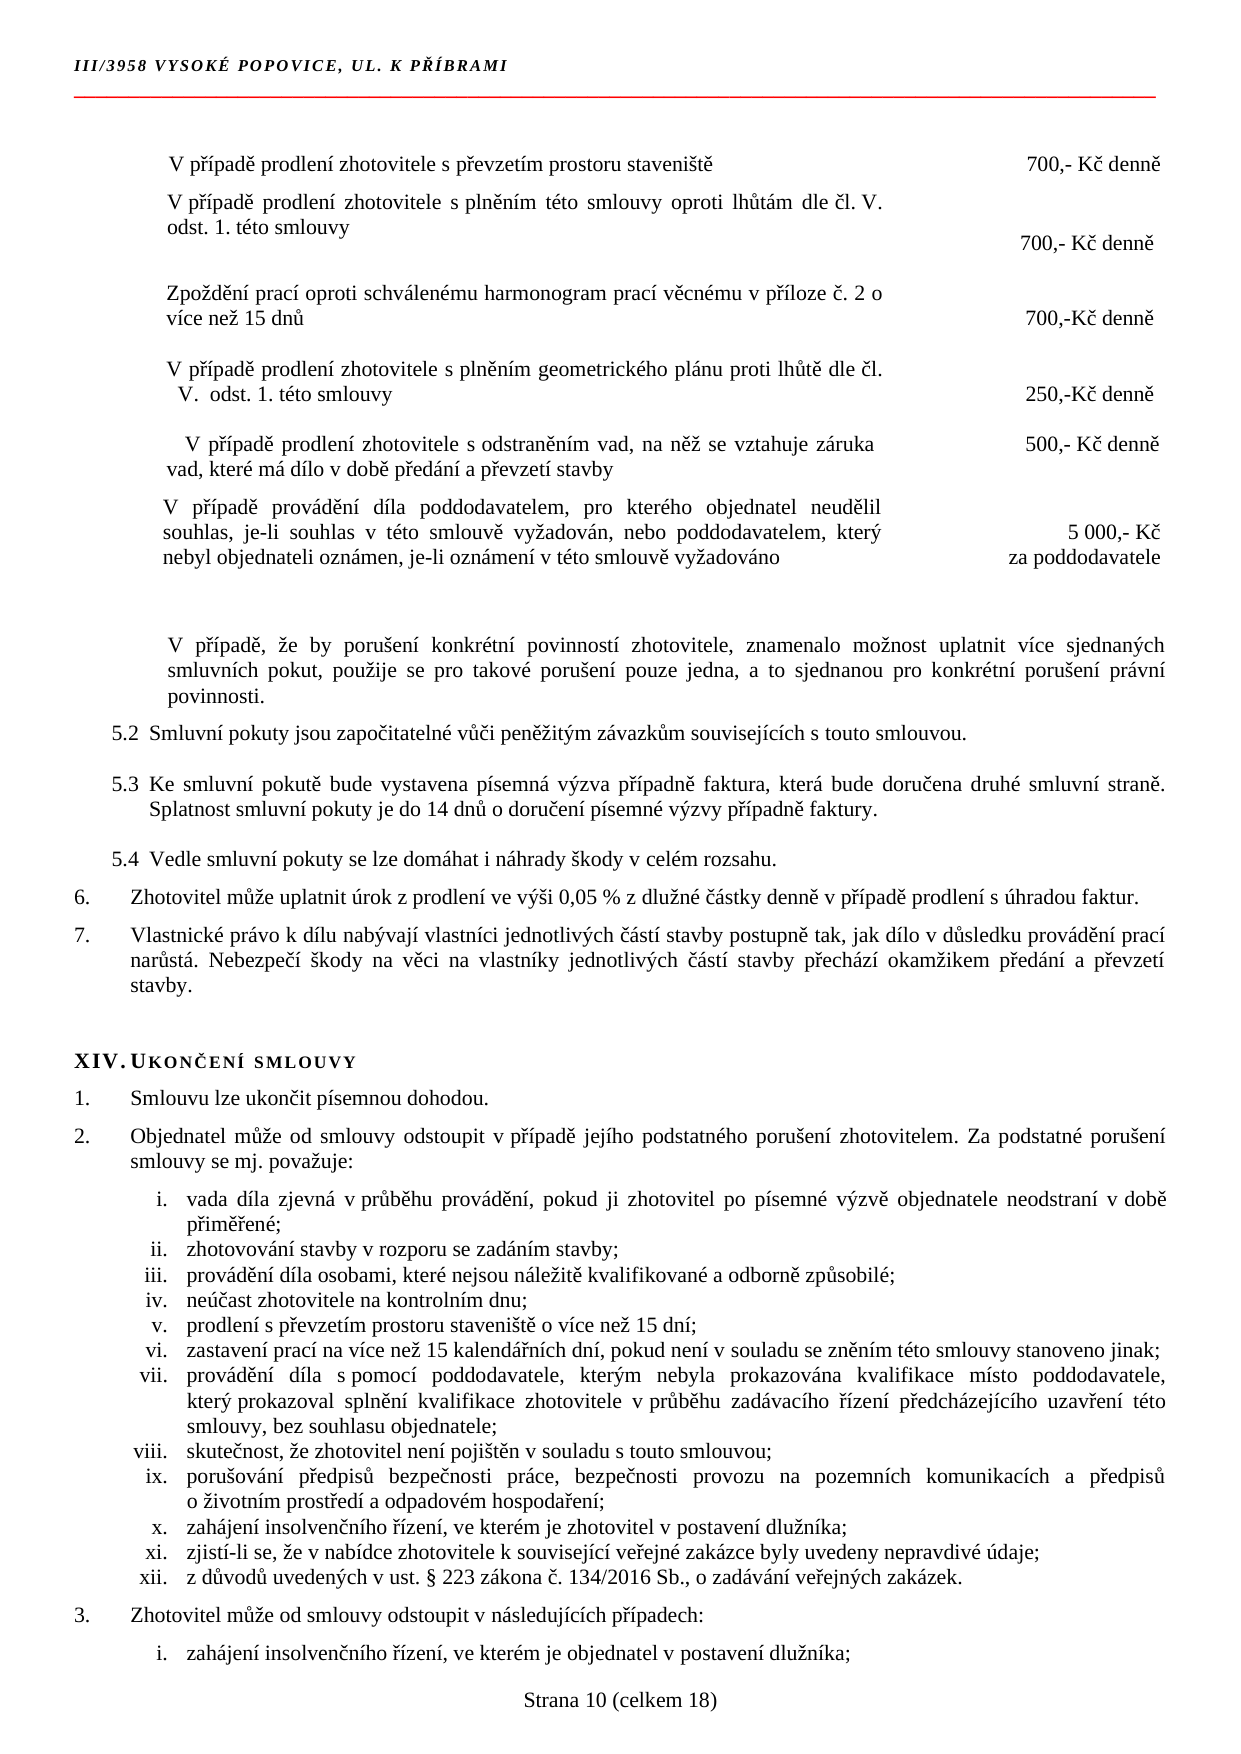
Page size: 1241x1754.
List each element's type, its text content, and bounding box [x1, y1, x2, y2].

table_header 700,- Kč denně [894, 126, 1172, 176]
list Zhotovitel může od smlouvy odstoupit v následujících případech: [74, 1602, 1167, 1627]
table_cell V případě prodlení zhotovitele s plněním geometrického plánu proti lhůtě dle čl. V. odst. 1. této smlouvy [111, 343, 894, 418]
list Vedle smluvní pokuty se lze domáhat i náhrady škody v celém rozsahu. [111, 846, 1167, 872]
list Vlastnické právo k dílu nabývají vlastníci jednotlivých částí stavby postupně tak, jak dílo v důsledku provádění prací narůstá. Nebezpečí škody na věci na vlastníky jednotlivých částí stavby přechází okamžikem předání a převzetí stavby. [74, 922, 1167, 997]
table_cell 700,-Kč denně [894, 268, 1172, 343]
table_cell 500,- Kč denně 5 000,- Kč za poddodavatele [894, 419, 1172, 620]
list Ukončení smlouvy [74, 1048, 1167, 1073]
list Smlouvu lze ukončit písemnou dohodou. [74, 1085, 1167, 1111]
list Objednatel může od smlouvy odstoupit v případě jejího podstatného porušení zhotovitelem. Za podstatné porušení smlouvy se mj. považuje: [74, 1123, 1167, 1173]
list Ke smluvní pokutě bude vystavena písemná výzva případně faktura, která bude doručena druhé smluvní straně. Splatnost smluvní pokuty je do 14 dnů o doručení písemné výzvy případně faktury. [111, 771, 1167, 821]
list Zhotovitel může uplatnit úrok z prodlení ve výši 0,05 % z dlužné částky denně v případě prodlení s úhradou faktur. [74, 884, 1167, 909]
list zhotovování stavby v rozporu se zadáním stavby; [168, 1236, 1167, 1262]
list Smluvní pokuty jsou započitatelné vůči peněžitým závazkům souvisejících s touto smlouvou. [111, 720, 1167, 746]
table_cell 700,- Kč denně [894, 176, 1172, 268]
list skutečnost, že zhotovitel není pojištěn v souladu s touto smlouvou; [168, 1438, 1167, 1463]
list porušování předpisů bezpečnosti práce, bezpečnosti provozu na pozemních komunikacích a předpisů o životním prostředí a odpadovém hospodaření; [168, 1463, 1167, 1514]
list zastavení prací na více než 15 kalendářních dní, pokud není v souladu se zněním této smlouvy stanoveno jinak; [168, 1337, 1167, 1362]
list provádění díla s pomocí poddodavatele, kterým nebyla prokazována kvalifikace místo poddodavatele, který prokazoval splnění kvalifikace zhotovitele v průběhu zadávacího řízení předcházejícího uzavření této smlouvy, bez souhlasu objednatele; [168, 1362, 1167, 1438]
table_header V případě prodlení zhotovitele s převzetím prostoru staveniště [111, 126, 894, 176]
list neúčast zhotovitele na kontrolním dnu; [168, 1287, 1167, 1312]
table_cell V případě prodlení zhotovitele s plněním této smlouvy oproti lhůtám dle čl. V. odst. 1. této smlouvy [111, 176, 894, 268]
list zjistí-li se, že v nabídce zhotovitele k související veřejné zakázce byly uvedeny nepravdivé údaje; [168, 1539, 1167, 1564]
list zahájení insolvenčního řízení, ve kterém je objednatel v postavení dlužníka; [168, 1639, 1167, 1665]
table_cell V případě prodlení zhotovitele s odstraněním vad, na něž se vztahuje záruka vad, které má dílo v době předání a převzetí stavby V případě provádění díla poddodavatelem, pro kterého objednatel neudělil souhlas, je-li souhlas v této smlouvě vyžadován, nebo poddodavatelem, který nebyl objednateli oznámen, je-li oznámení v této smlouvě vyžadováno [111, 419, 894, 620]
list vada díla zjevná v průběhu provádění, pokud ji zhotovitel po písemné výzvě objednatele neodstraní v době přiměřené; [168, 1186, 1167, 1236]
table_cell 250,-Kč denně [894, 343, 1172, 418]
text V případě, že by porušení konkrétní povinností zhotovitele, znamenalo možnost uplatnit více sjednaných smluvních pokut, použije se pro takové porušení pouze jedna, a to sjednanou pro konkrétní porušení právní povinnosti. [167, 632, 1167, 708]
list zahájení insolvenčního řízení, ve kterém je zhotovitel v postavení dlužníka; [168, 1514, 1167, 1539]
table_cell Zpoždění prací oproti schválenému harmonogram prací věcnému v příloze č. 2 o více než 15 dnů [111, 268, 894, 343]
list z důvodů uvedených v ust. § 223 zákona č. 134/2016 Sb., o zadávání veřejných zakázek. [168, 1564, 1167, 1589]
list provádění díla osobami, které nejsou náležitě kvalifikované a odborně způsobilé; [168, 1262, 1167, 1287]
list prodlení s převzetím prostoru staveniště o více než 15 dní; [168, 1312, 1167, 1337]
